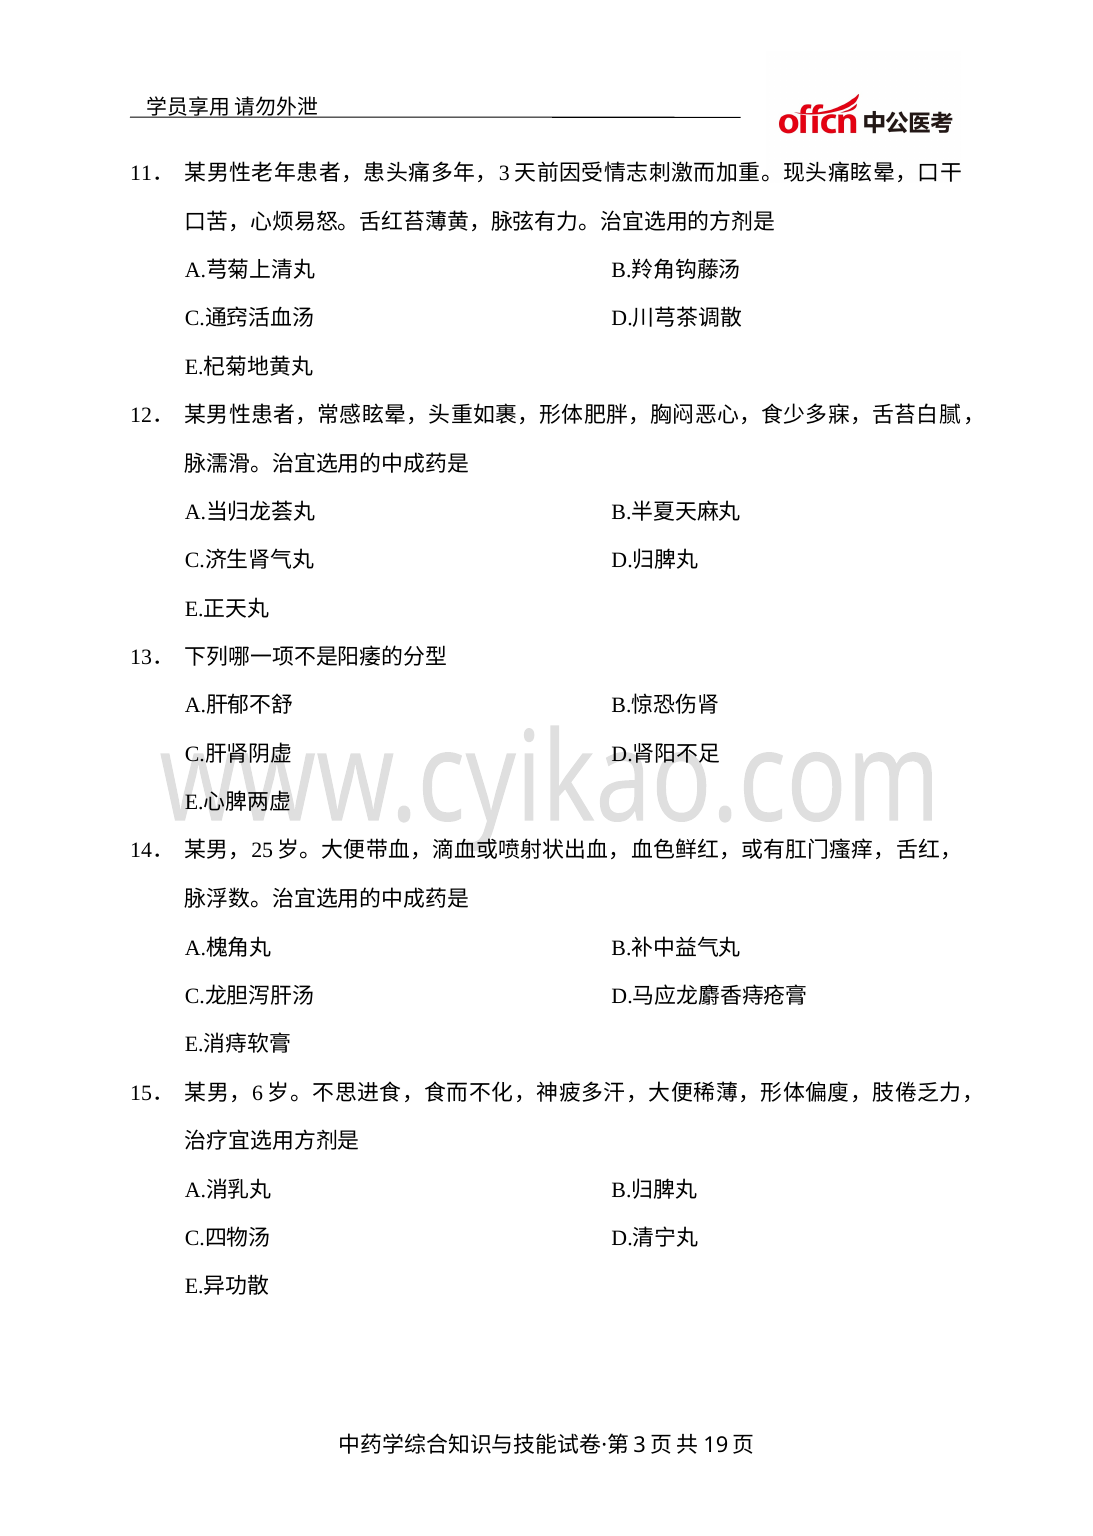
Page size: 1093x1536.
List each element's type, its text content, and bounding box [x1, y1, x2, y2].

text E.消痔软膏 [184, 1026, 963, 1058]
text C.通窍活血汤 D.川芎茶调散 [184, 300, 963, 332]
picture [765, 51, 961, 154]
text C.龙胆泻肝汤 D.马应龙麝香痔疮膏 [184, 977, 963, 1010]
text A.芎菊上清丸 B.羚角钩藤汤 [184, 252, 963, 284]
text 14． 某男，25岁。大便带血，滴血或喷射状出血，血色鲜红，或有肛门瘙痒，舌红，脉浮数。治宜选用的中成药是 [130, 832, 963, 913]
text E.杞菊地黄丸 [184, 348, 963, 381]
text C.济生肾气丸 D.归脾丸 [184, 542, 963, 574]
text E.正天丸 [184, 590, 963, 623]
text A.槐角丸 B.补中益气丸 [184, 929, 963, 962]
text E.异功散 [184, 1268, 963, 1300]
text 12． 某男性患者，常感眩晕，头重如裹，形体肥胖，胸闷恶心，食少多寐，舌苔白腻，脉濡滑。治宜选用的中成药是 [130, 397, 963, 478]
text A.肝郁不舒 B.惊恐伤肾 [184, 687, 963, 719]
text C.肝肾阴虚 D.肾阳不足 [184, 735, 963, 768]
text 15． 某男，6岁。不思进食，食而不化，神疲多汗，大便稀薄，形体偏廋，肢倦乏力，治疗宜选用方剂是 [130, 1074, 963, 1155]
text 13． 下列哪一项不是阳痿的分型 [130, 639, 963, 671]
text A.消乳丸 B.归脾丸 [184, 1171, 963, 1204]
text 11． 某男性老年患者，患头痛多年，3天前因受情志刺激而加重。现头痛眩晕，口干口苦，心烦易怒。舌红苔薄黄，脉弦有力。治宜选用的方剂是 [130, 154, 963, 236]
text E.心脾两虚 [184, 784, 963, 816]
text C.四物汤 D.清宁丸 [184, 1219, 963, 1252]
text A.当归龙荟丸 B.半夏天麻丸 [184, 494, 963, 526]
